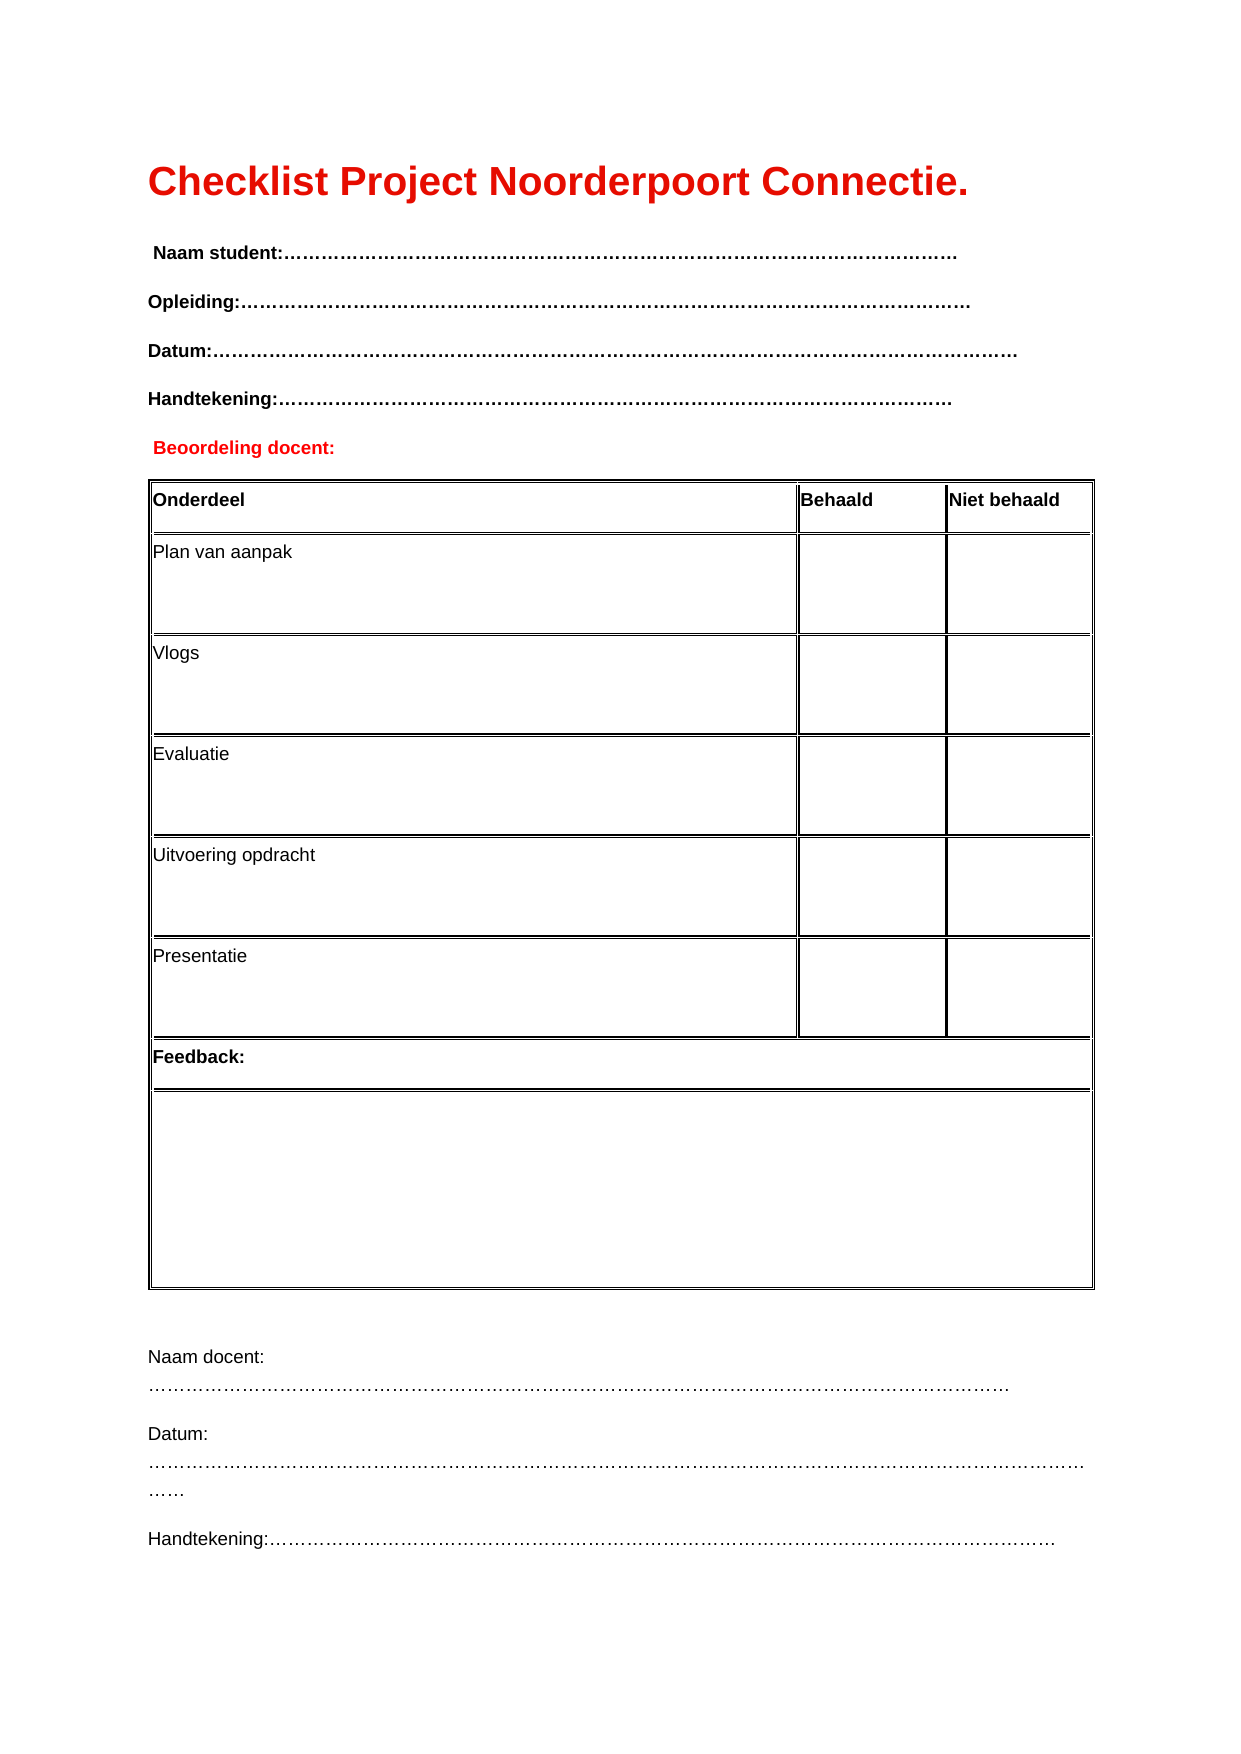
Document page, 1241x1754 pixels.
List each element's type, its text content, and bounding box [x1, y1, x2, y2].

table_cell [800, 838, 945, 935]
text Checklist Project Noorderpoort Connectie. [148, 148, 1093, 204]
text Handtekening:……………………………………………………………………………………………………………… [148, 1521, 1093, 1549]
table_cell Feedback: [152, 1036, 1092, 1088]
table_cell [800, 636, 945, 733]
table_cell [948, 633, 1092, 733]
table_cell [152, 1088, 1092, 1287]
table_cell [948, 733, 1092, 834]
table_cell Vlogs [152, 633, 796, 733]
table_header Onderdeel [152, 481, 798, 531]
text Datum:………………………………………………………………………………………………………………… [148, 333, 1093, 361]
text Opleiding:……………………………………………………………………………………………………… [148, 284, 1093, 312]
table_cell Plan van aanpak [152, 531, 796, 632]
table_cell [948, 531, 1092, 632]
table_cell [800, 939, 945, 1036]
text Handtekening:……………………………………………………………………………………………… [148, 382, 1093, 410]
table_header Niet behaald [946, 483, 1092, 531]
table_cell [800, 535, 945, 632]
table_cell Uitvoering opdracht [152, 834, 796, 935]
text Naam docent:………………………………………………………………………………………………………………………… [148, 1339, 1093, 1395]
table_cell Presentatie [152, 935, 796, 1036]
text Datum:………………………………………………………………………………………………………………………………………… [148, 1416, 1093, 1500]
table_cell [948, 834, 1092, 935]
table_cell [800, 737, 945, 834]
text Beoordeling docent: [148, 431, 1093, 459]
table_header Behaald [798, 483, 946, 531]
table_cell Evaluatie [152, 733, 796, 834]
table_cell [948, 935, 1092, 1036]
text Naam student:……………………………………………………………………………………………… [148, 235, 1093, 263]
